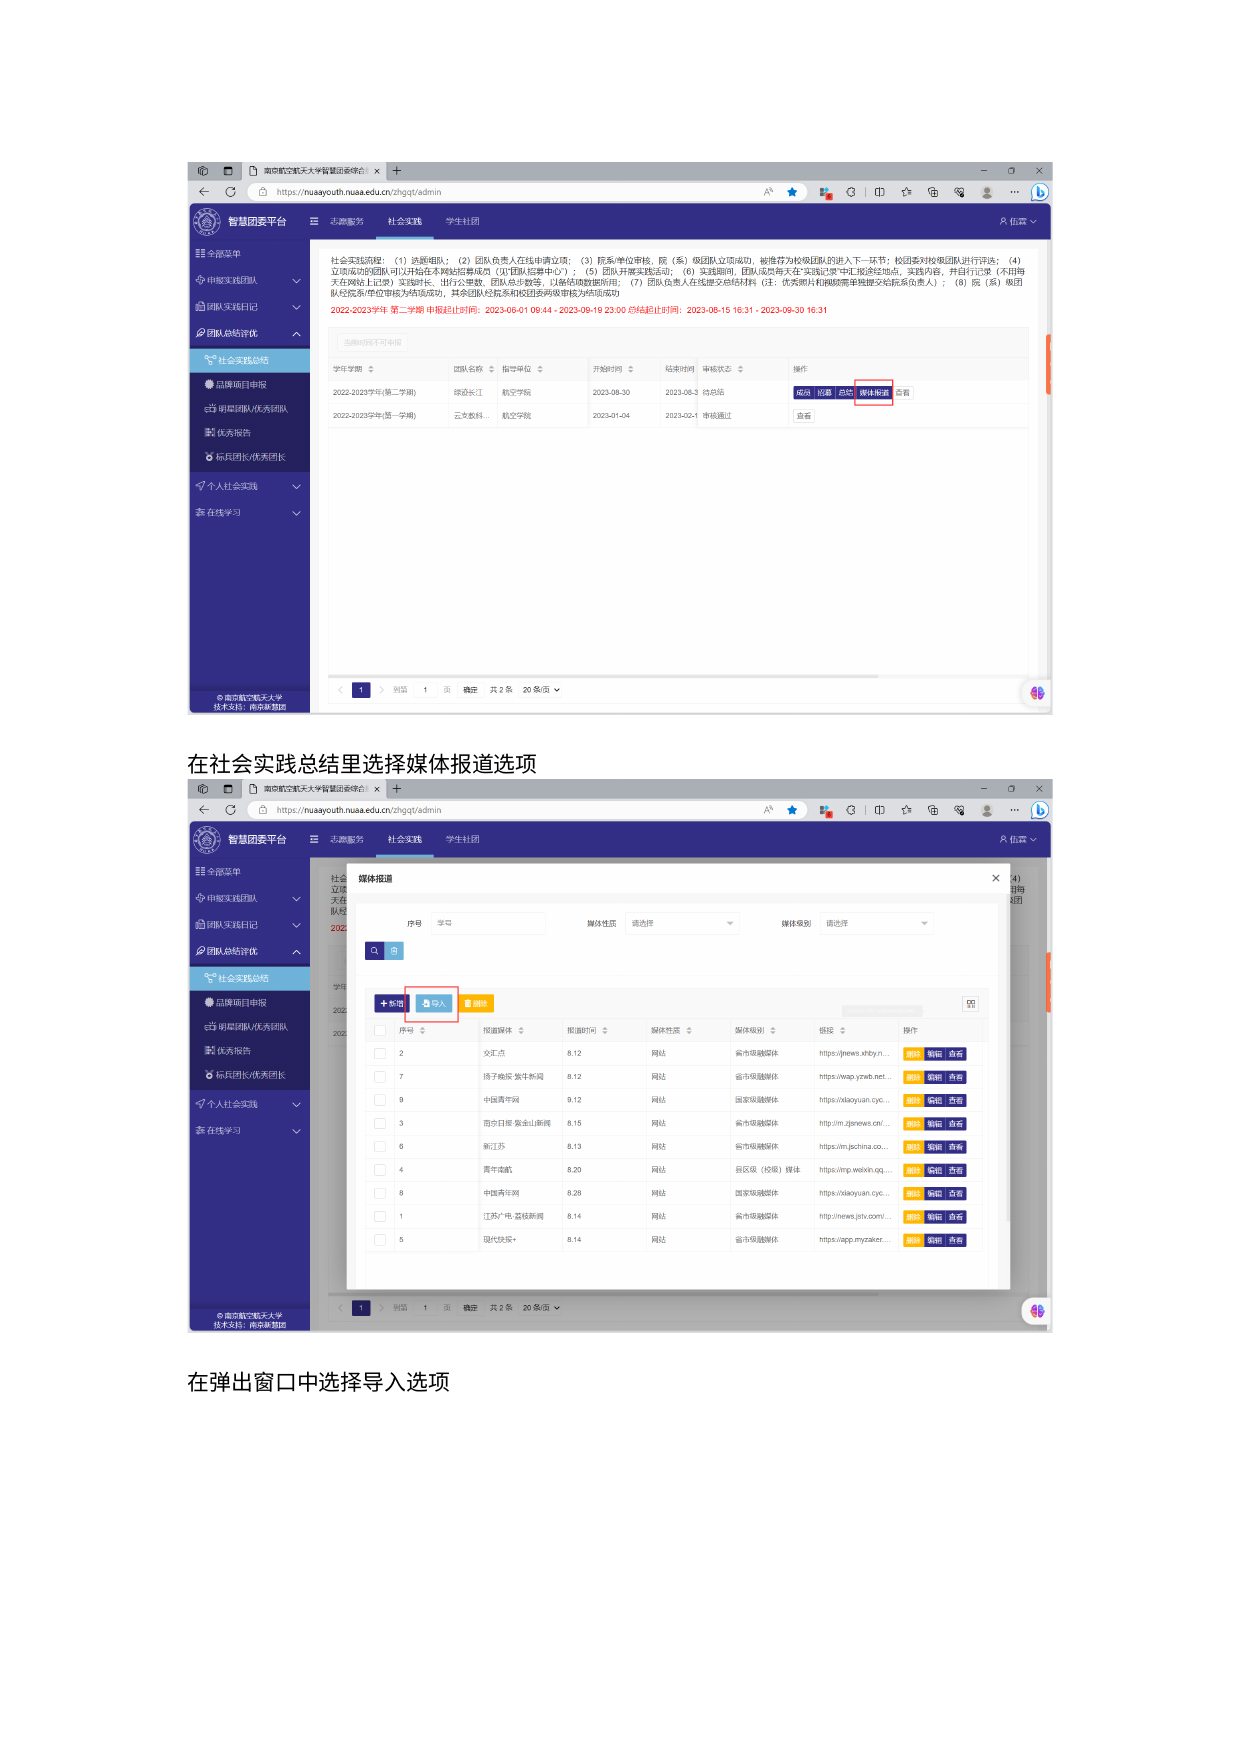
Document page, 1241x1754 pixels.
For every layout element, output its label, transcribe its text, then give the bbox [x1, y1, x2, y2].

picture [187, 162, 1053, 715]
text 在弹出窗口中选择导入选项 [187, 1364, 1053, 1397]
text 在社会实践总结里选择媒体报道选项 [187, 747, 1053, 779]
picture [187, 779, 1053, 1333]
